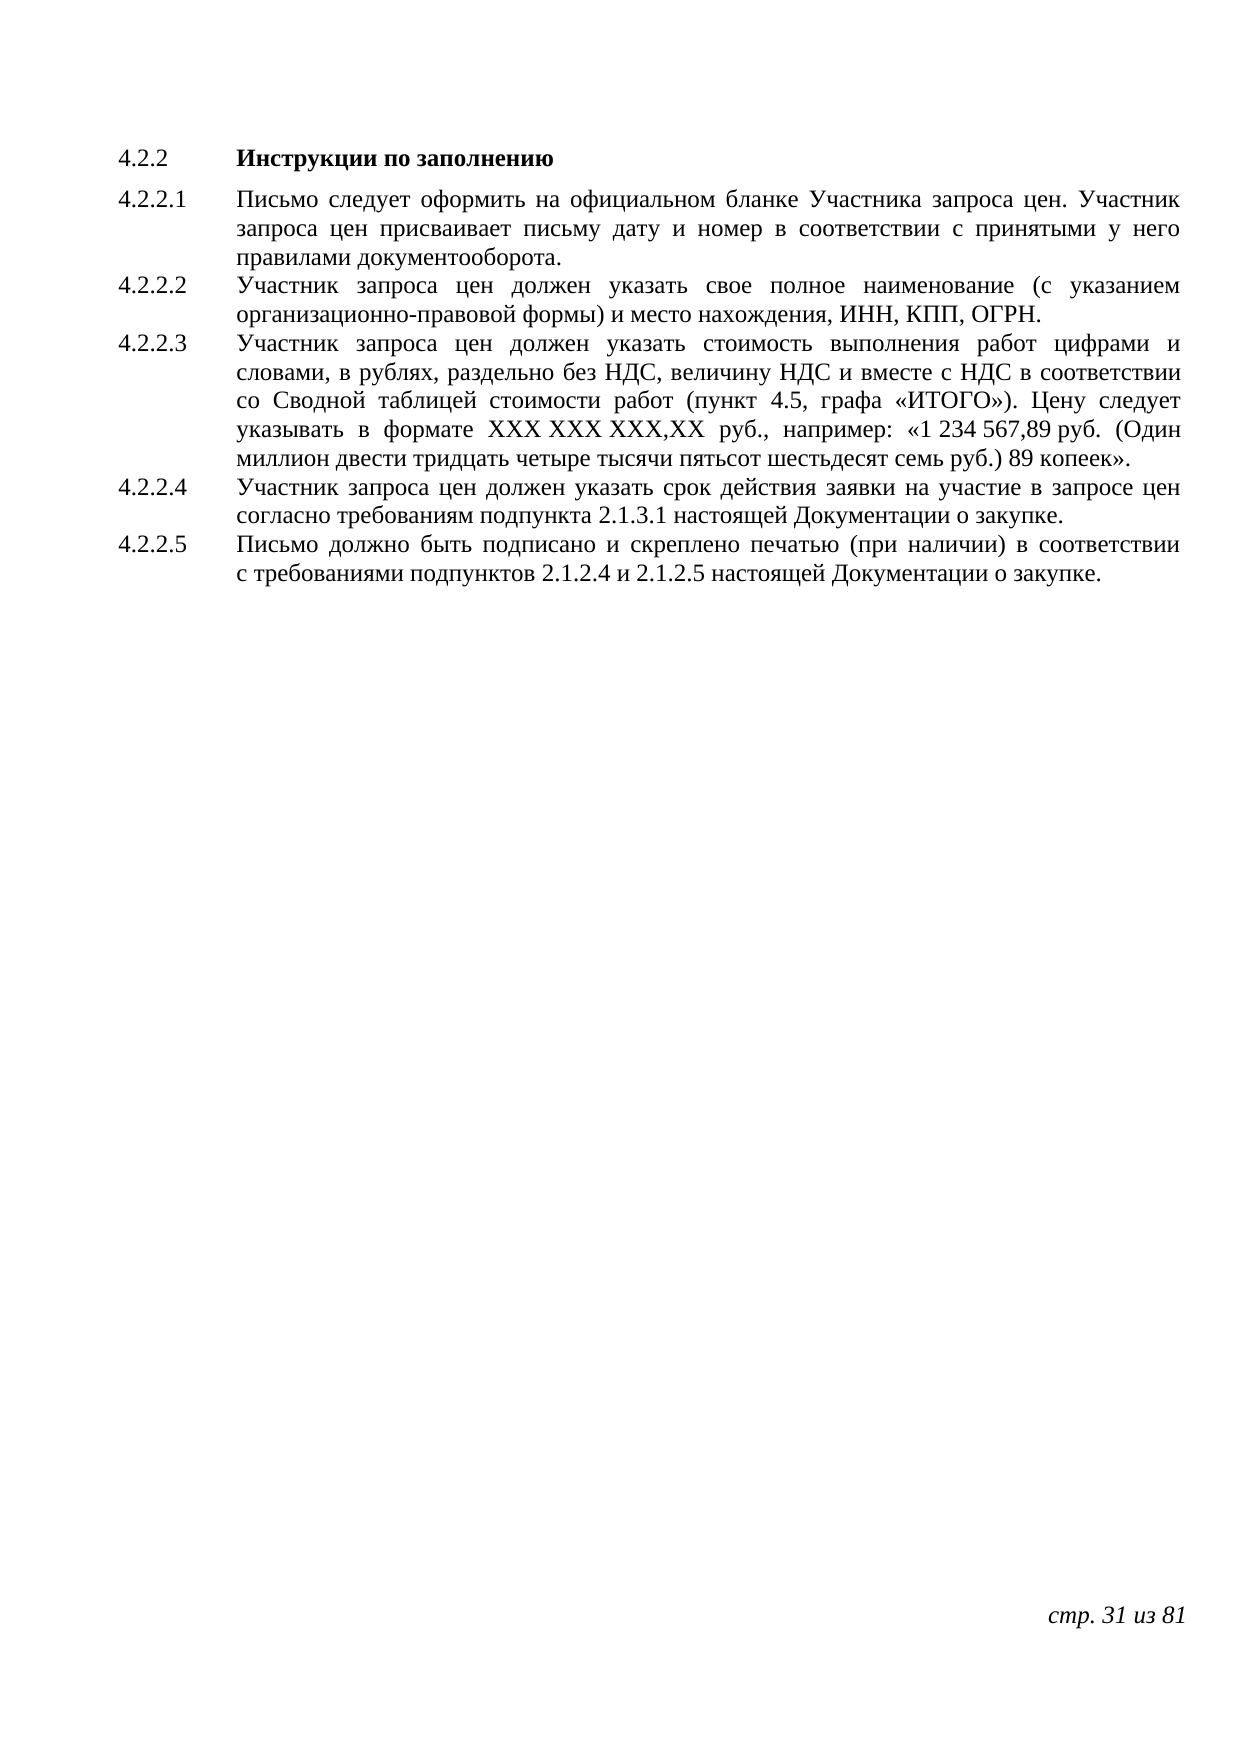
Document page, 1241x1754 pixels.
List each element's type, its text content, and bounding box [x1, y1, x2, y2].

text Инструкции по заполнению [118, 143, 1181, 172]
text Участник запроса цен должен указать срок действия заявки на участие в запросе цен согласно требованиям подпункта 2.1.3.1 настоящей Документации о закупке. [118, 472, 1181, 529]
text Письмо следует оформить на официальном бланке Участника запроса цен. Участник запроса цен присваивает письму дату и номер в соответствии с принятыми у него правилами документооборота. [118, 184, 1181, 271]
text Участник запроса цен должен указать свое полное наименование (с указанием организационно-правовой формы) и место нахождения, ИНН, КПП, ОГРН. [118, 271, 1181, 328]
text Участник запроса цен должен указать стоимость выполнения работ цифрами и словами, в рублях, раздельно без НДС, величину НДС и вместе с НДС в соответствии со Сводной таблицей стоимости работ (пункт 4.5, графа «ИТОГО»). Цену следует указывать в формате ХХХ ХХХ ХХХ,ХХ руб., например: «1 234 567,89 руб. (Один миллион двести тридцать четыре тысячи пятьсот шестьдесят семь руб.) 89 копеек». [118, 328, 1181, 472]
text Письмо должно быть подписано и скреплено печатью (при наличии) в соответствии с требованиями подпунктов 2.1.2.4 и 2.1.2.5 настоящей Документации о закупке. [118, 529, 1181, 587]
